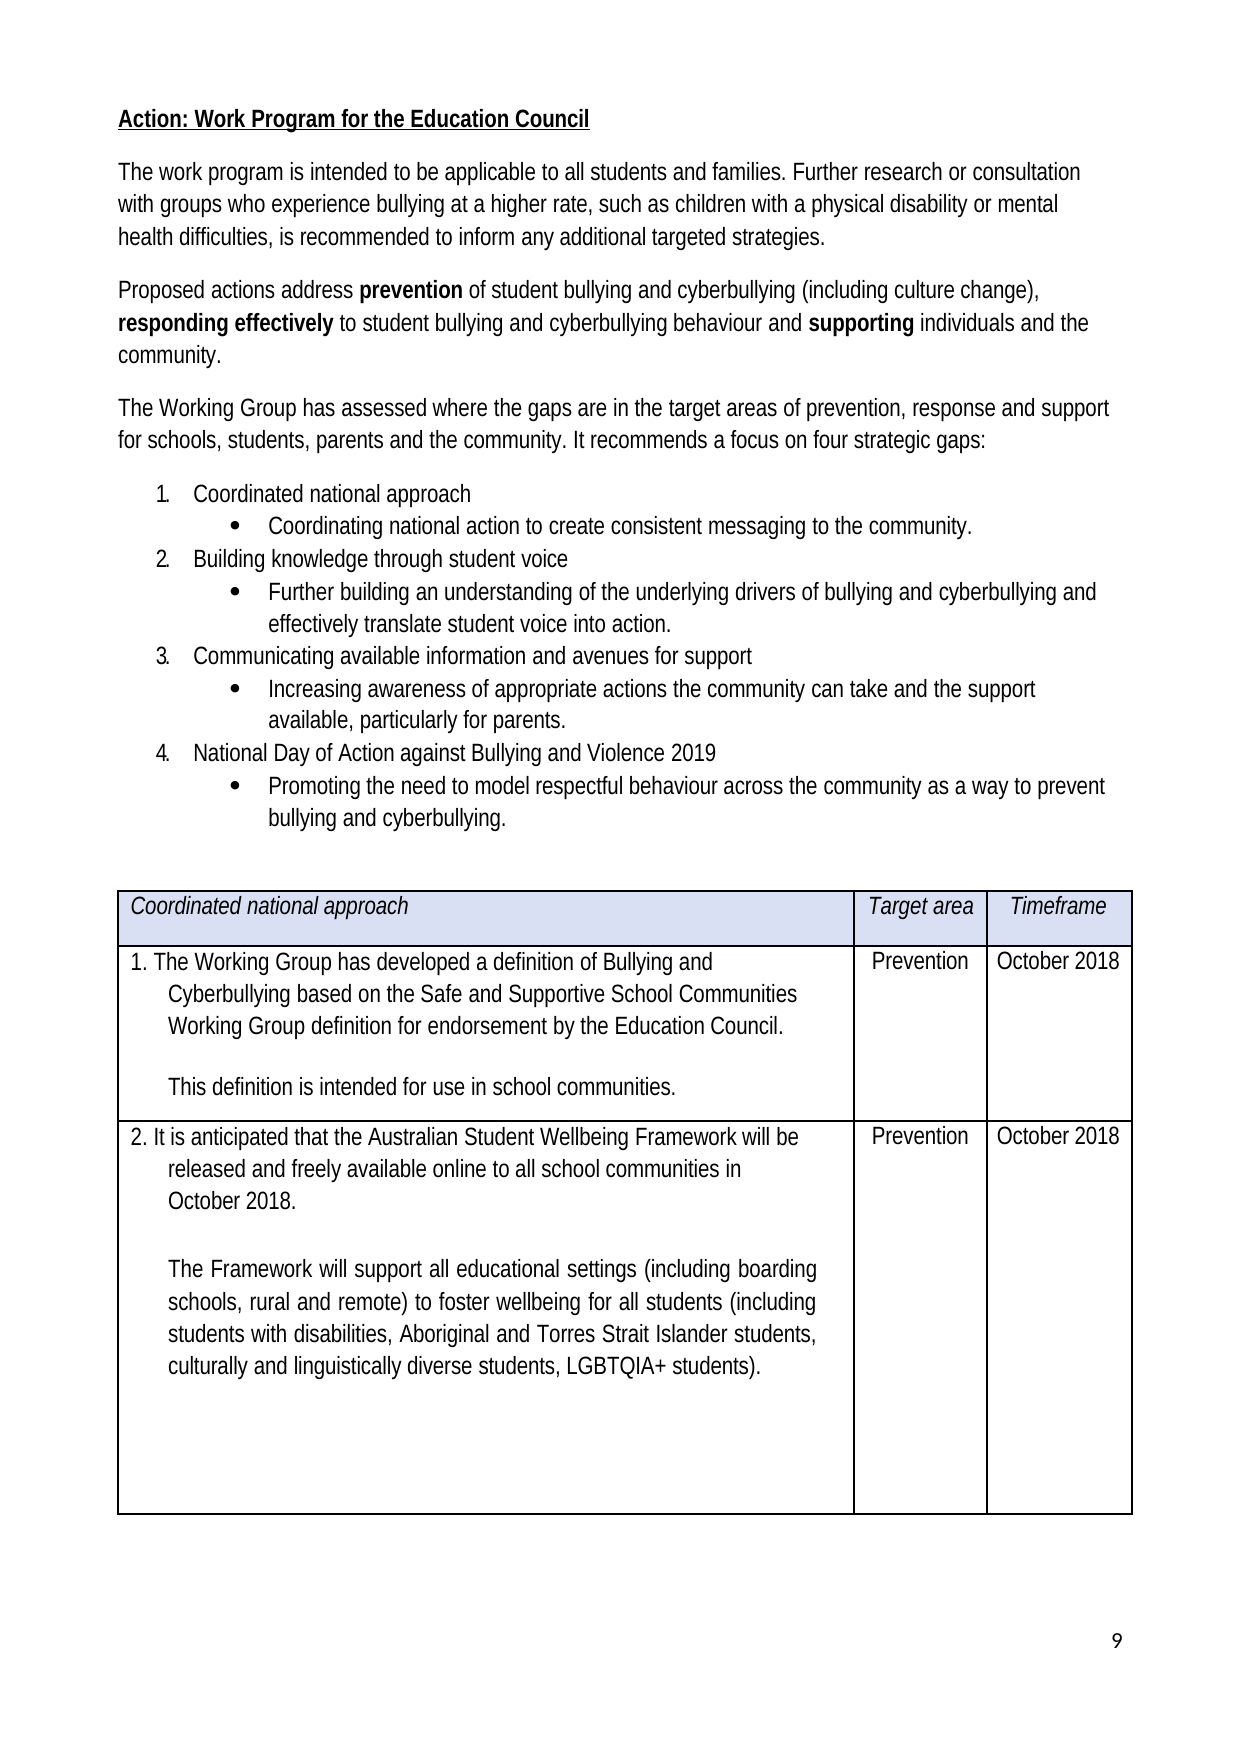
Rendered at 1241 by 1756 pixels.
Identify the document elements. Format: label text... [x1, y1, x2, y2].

table_cell 2. It is anticipated that the Australian Student Wellbeing Framework will be released and freely available online to all school communities in October 2018. The Framework will support all educational settings (including boarding schools, rural and remote) to foster wellbeing for all students (including students with disabilities, Aboriginal and Torres Strait Islander students, culturally and linguistically diverse students, LGBTQIA+ students). [119, 1122, 853, 1513]
text Proposed actions address prevention of student bullying and cyberbullying (including culture change), responding effectively to student bullying and cyberbullying behaviour and supporting individuals and the community. [118, 275, 1097, 369]
subtitle Action: Work Program for the Education Council [118, 104, 1146, 133]
table_cell October 2018 [988, 1122, 1131, 1513]
table_cell Prevention [855, 947, 986, 1120]
list Building knowledge through student voice [156, 544, 1146, 573]
table_header Coordinated national approach [119, 892, 853, 945]
list Communicating available information and avenues for support [156, 641, 1146, 669]
table_cell Prevention [855, 1122, 986, 1513]
table_header Timeframe [988, 892, 1131, 945]
text The work program is intended to be applicable to all students and families. Further research or consultation with groups who experience bullying at a higher rate, such as children with a physical disability or mental health difficulties, is recommended to inform any additional targeted strategies. [118, 157, 1109, 250]
table_header Target area [855, 892, 986, 945]
list Further building an understanding of the underlying drivers of bullying and cyberbullying and effectively translate student voice into action. [231, 577, 1098, 637]
text The Working Group has assessed where the gaps are in the target areas of prevention, response and support for schools, students, parents and the community. It recommends a focus on four strategic gaps: [118, 393, 1109, 454]
list Increasing awareness of appropriate actions the community can take and the support available, particularly for parents. [231, 674, 1037, 734]
list National Day of Action against Bullying and Violence 2019 [156, 738, 1146, 767]
table_cell October 2018 [988, 947, 1131, 1120]
list Promoting the need to model respectful behaviour across the community as a way to prevent bullying and cyberbullying. [231, 771, 1109, 831]
list Coordinated national approach [156, 479, 1146, 507]
table_cell 1. The Working Group has developed a definition of Bullying and Cyberbullying based on the Safe and Supportive School Communities Working Group definition for endorsement by the Education Council. This definition is intended for use in school communities. [119, 947, 853, 1120]
list Coordinating national action to create consistent messaging to the community. [231, 511, 1146, 540]
